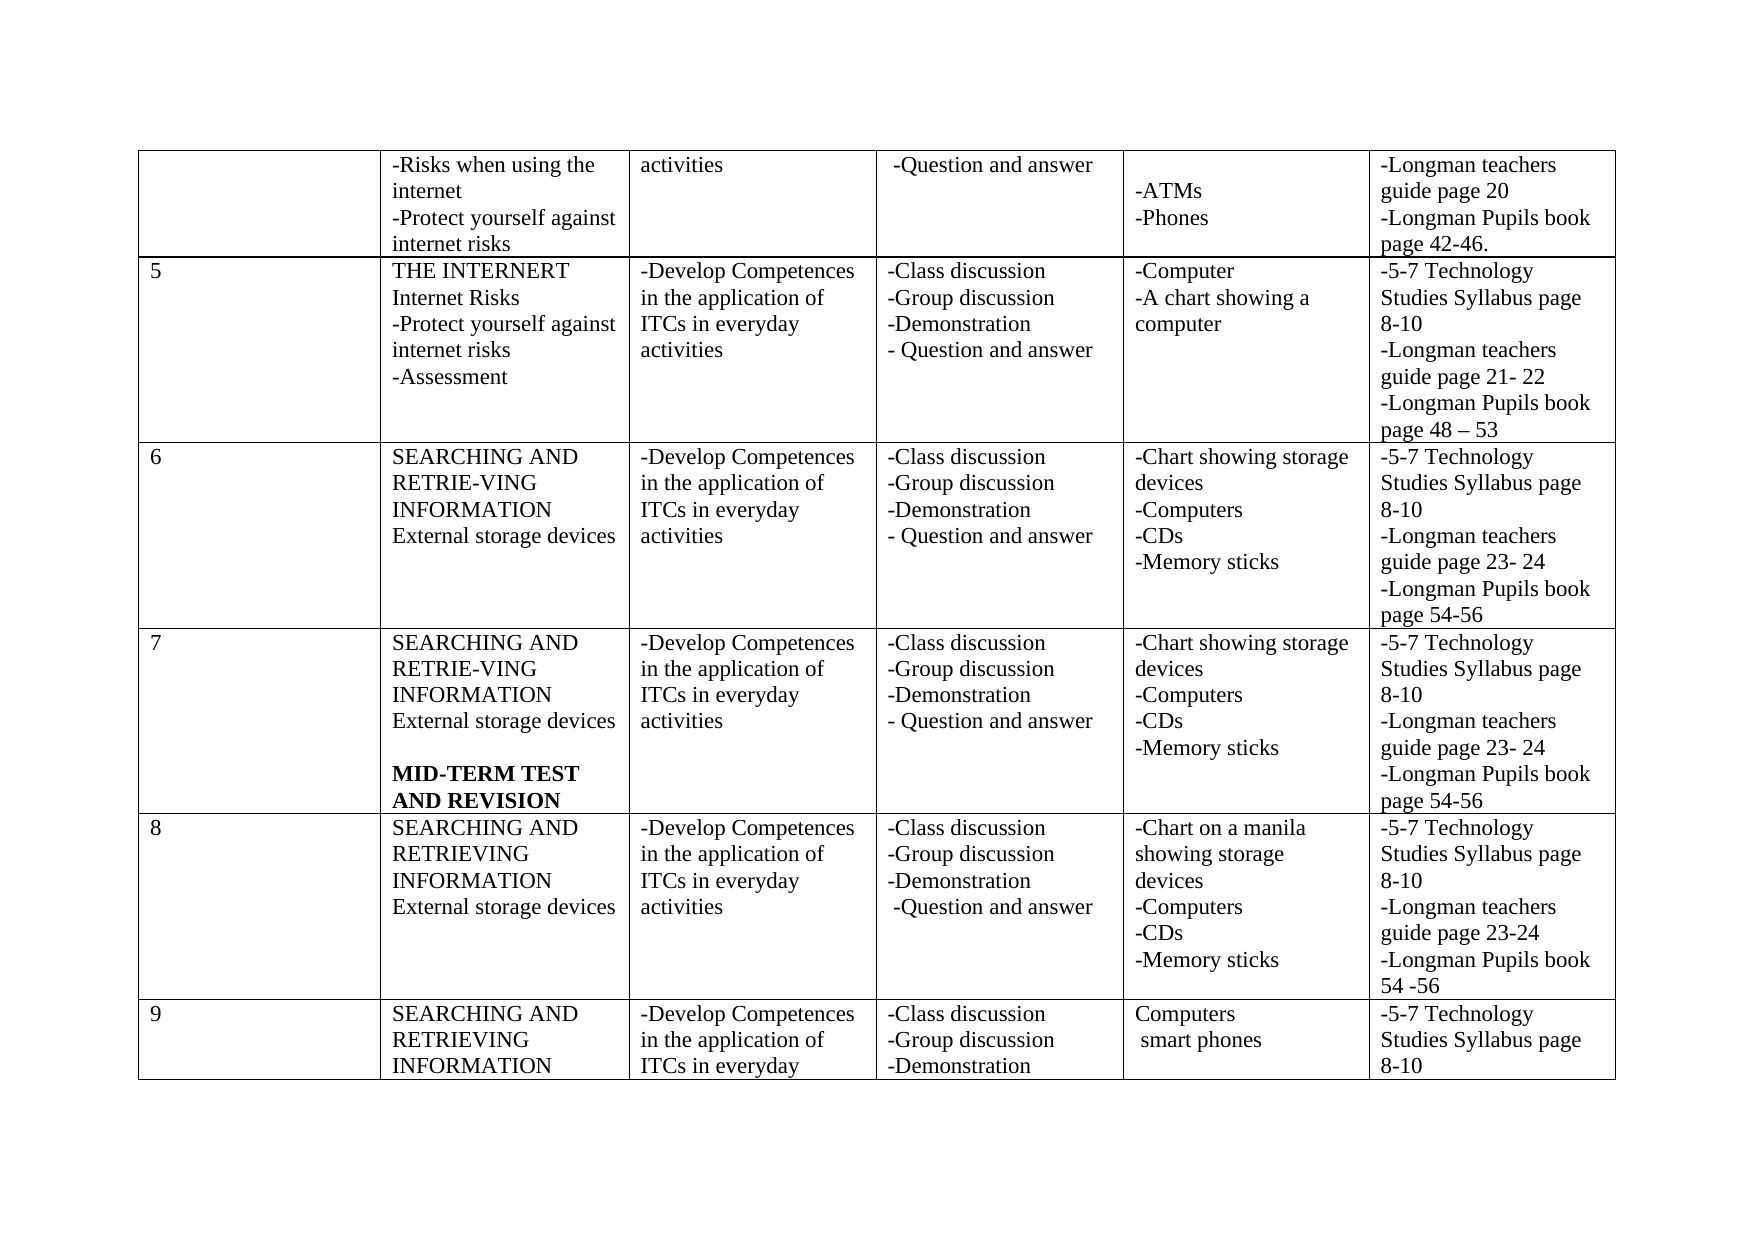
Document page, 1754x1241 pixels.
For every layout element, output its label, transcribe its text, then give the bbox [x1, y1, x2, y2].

table_cell SEARCHING AND RETRIE-VING INFORMATION External storage devices [381, 443, 629, 627]
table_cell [1370, 1000, 1615, 1079]
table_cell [1370, 151, 1615, 256]
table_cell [877, 1000, 1123, 1079]
table_cell -5-7 Technology Studies Syllabus page 8-10 -Longman teachers guide page 21- 22 -Longman Pupils book page 48 – 53 [1370, 258, 1615, 442]
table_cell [877, 151, 1123, 256]
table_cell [630, 151, 876, 256]
table_cell -Class discussion -Group discussion -Demonstration - Question and answer [877, 258, 1123, 442]
table_cell -5-7 Technology Studies Syllabus page 8-10 -Longman teachers guide page 23- 24 -Longman Pupils book page 54-56 [1370, 629, 1615, 813]
table_cell -Chart showing storage devices -Computers -CDs -Memory sticks [1124, 443, 1369, 627]
table_cell SEARCHING AND RETRIE-VING INFORMATION External storage devices MID-TERM TEST AND REVISION [381, 629, 629, 813]
table_cell 8 [139, 814, 380, 998]
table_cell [381, 1000, 629, 1079]
table_cell SEARCHING AND RETRIEVING INFORMATION External storage devices [381, 814, 629, 998]
table_cell -Develop Competences in the application of ITCs in everyday activities [630, 258, 876, 442]
table_cell 6 [139, 443, 380, 627]
table_cell 9 [139, 1000, 380, 1079]
table_cell -Develop Competences in the application of ITCs in everyday activities [630, 443, 876, 627]
table_cell -Class discussion -Group discussion -Demonstration - Question and answer [877, 629, 1123, 813]
table_cell -Chart on a manila showing storage devices -Computers -CDs -Memory sticks [1124, 814, 1369, 998]
table_cell THE INTERNERT Internet Risks -Protect yourself against internet risks -Assessment [381, 258, 629, 442]
table_cell 5 [139, 258, 380, 442]
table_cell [1124, 1000, 1369, 1079]
table_cell -Develop Competences in the application of ITCs in everyday activities [630, 629, 876, 813]
table_cell -5-7 Technology Studies Syllabus page 8-10 -Longman teachers guide page 23-24 -Longman Pupils book 54 -56 [1370, 814, 1615, 998]
table_cell 4 [139, 151, 380, 256]
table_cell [630, 1000, 876, 1079]
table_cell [381, 151, 629, 256]
table_cell -Chart showing storage devices -Computers -CDs -Memory sticks [1124, 629, 1369, 813]
table_cell -5-7 Technology Studies Syllabus page 8-10 -Longman teachers guide page 23- 24 -Longman Pupils book page 54-56 [1370, 443, 1615, 627]
table_cell 7 [139, 629, 380, 813]
table_cell -Computer -A chart showing a computer [1124, 258, 1369, 442]
table_cell -Class discussion -Group discussion -Demonstration -Question and answer [877, 814, 1123, 998]
table_cell -Class discussion -Group discussion -Demonstration - Question and answer [877, 443, 1123, 627]
table_cell -Develop Competences in the application of ITCs in everyday activities [630, 814, 876, 998]
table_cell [1124, 151, 1369, 256]
